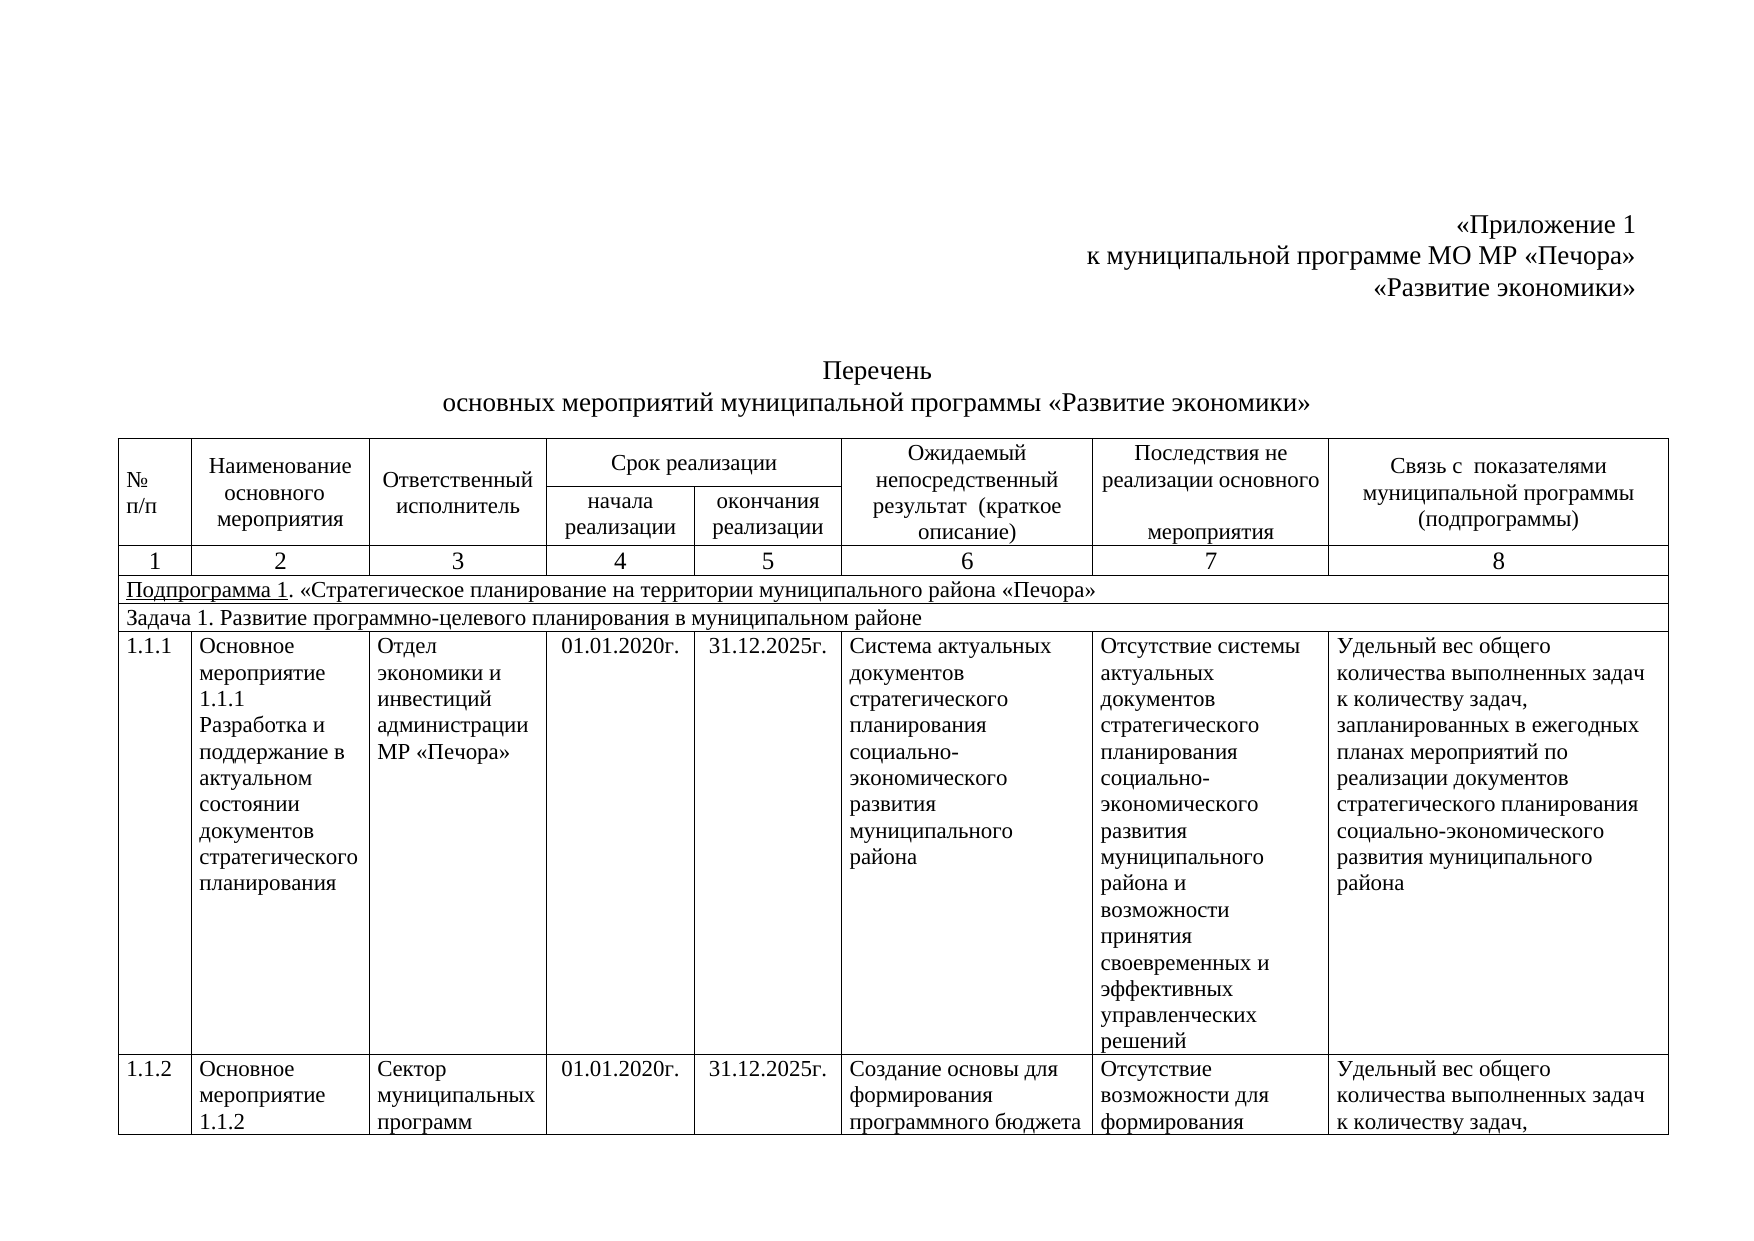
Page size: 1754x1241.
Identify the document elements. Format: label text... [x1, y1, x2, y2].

text «Приложение 1 [118, 208, 1636, 239]
table_cell 31.12.2025г. [695, 1055, 841, 1134]
table_cell 4 [547, 546, 694, 574]
table_cell 31.12.2025г. [695, 632, 841, 1054]
table_cell 2 [192, 546, 369, 574]
text к муниципальной программе МО МР «Печора» [118, 239, 1636, 271]
table_cell Основное мероприятие 1.1.1 Разработка и поддержание в актуальном состоянии документов стратегического планирования [192, 632, 369, 1054]
table_cell 01.01.2020г. [547, 632, 694, 1054]
table_header Последствия не реализации основного мероприятия [1093, 439, 1328, 545]
text Перечень [118, 354, 1636, 386]
table_cell 8 [1329, 546, 1668, 574]
table_cell Отдел экономики и инвестиций администрации МР «Печора» [370, 632, 546, 1054]
text «Развитие экономики» [118, 271, 1636, 302]
table_cell 5 [695, 546, 841, 574]
table_cell Создание основы для формирования программного бюджета [842, 1055, 1092, 1134]
table_cell Основное мероприятие 1.1.2 Развитие системы муниципальных программ МО МР «Печора» [192, 1055, 369, 1134]
table_cell 1 [119, 546, 191, 574]
table_cell начала реализации [547, 487, 694, 545]
table_cell 3 [370, 546, 546, 574]
table_cell 6 [842, 546, 1092, 574]
table_cell Сектор муниципальных программ отдела экономики и инвестиций администрации МР «Печора» [370, 1055, 546, 1134]
table_cell 7 [1093, 546, 1328, 574]
table_cell Отсутствие возможности для формирования программного бюджета в МО МР «Печора» [1093, 1055, 1328, 1134]
text основных мероприятий муниципальной программы «Развитие экономики» [118, 386, 1636, 417]
table_cell 01.01.2020г. [547, 1055, 694, 1134]
table_cell 1.1.1 [119, 632, 191, 1054]
table_header Наименование основного мероприятия [192, 439, 369, 545]
table_header Срок реализации [547, 439, 841, 486]
table_header Ожидаемый непосредственный результат (краткое описание) [842, 439, 1092, 545]
table_cell Система актуальных документов стратегического планирования социально-экономического развития муниципального района [842, 632, 1092, 1054]
table_cell Отсутствие системы актуальных документов стратегического планирования социально-экономического развития муниципального района и возможности принятия своевременных и эффективных управленческих решений [1093, 632, 1328, 1054]
table_header Ответственный исполнитель [370, 439, 546, 545]
table_cell Задача 1. Развитие программно-целевого планирования в муниципальном районе [119, 604, 1668, 631]
table_header Связь с показателями муниципальной программы (подпрограммы) [1329, 439, 1668, 545]
table_cell 1.1.2 [119, 1055, 191, 1134]
table_header № п/п [119, 439, 191, 545]
table_cell окончания реализации [695, 487, 841, 545]
table_cell Подпрограмма 1. «Стратегическое планирование на территории муниципального района «Печора» [119, 576, 1668, 603]
